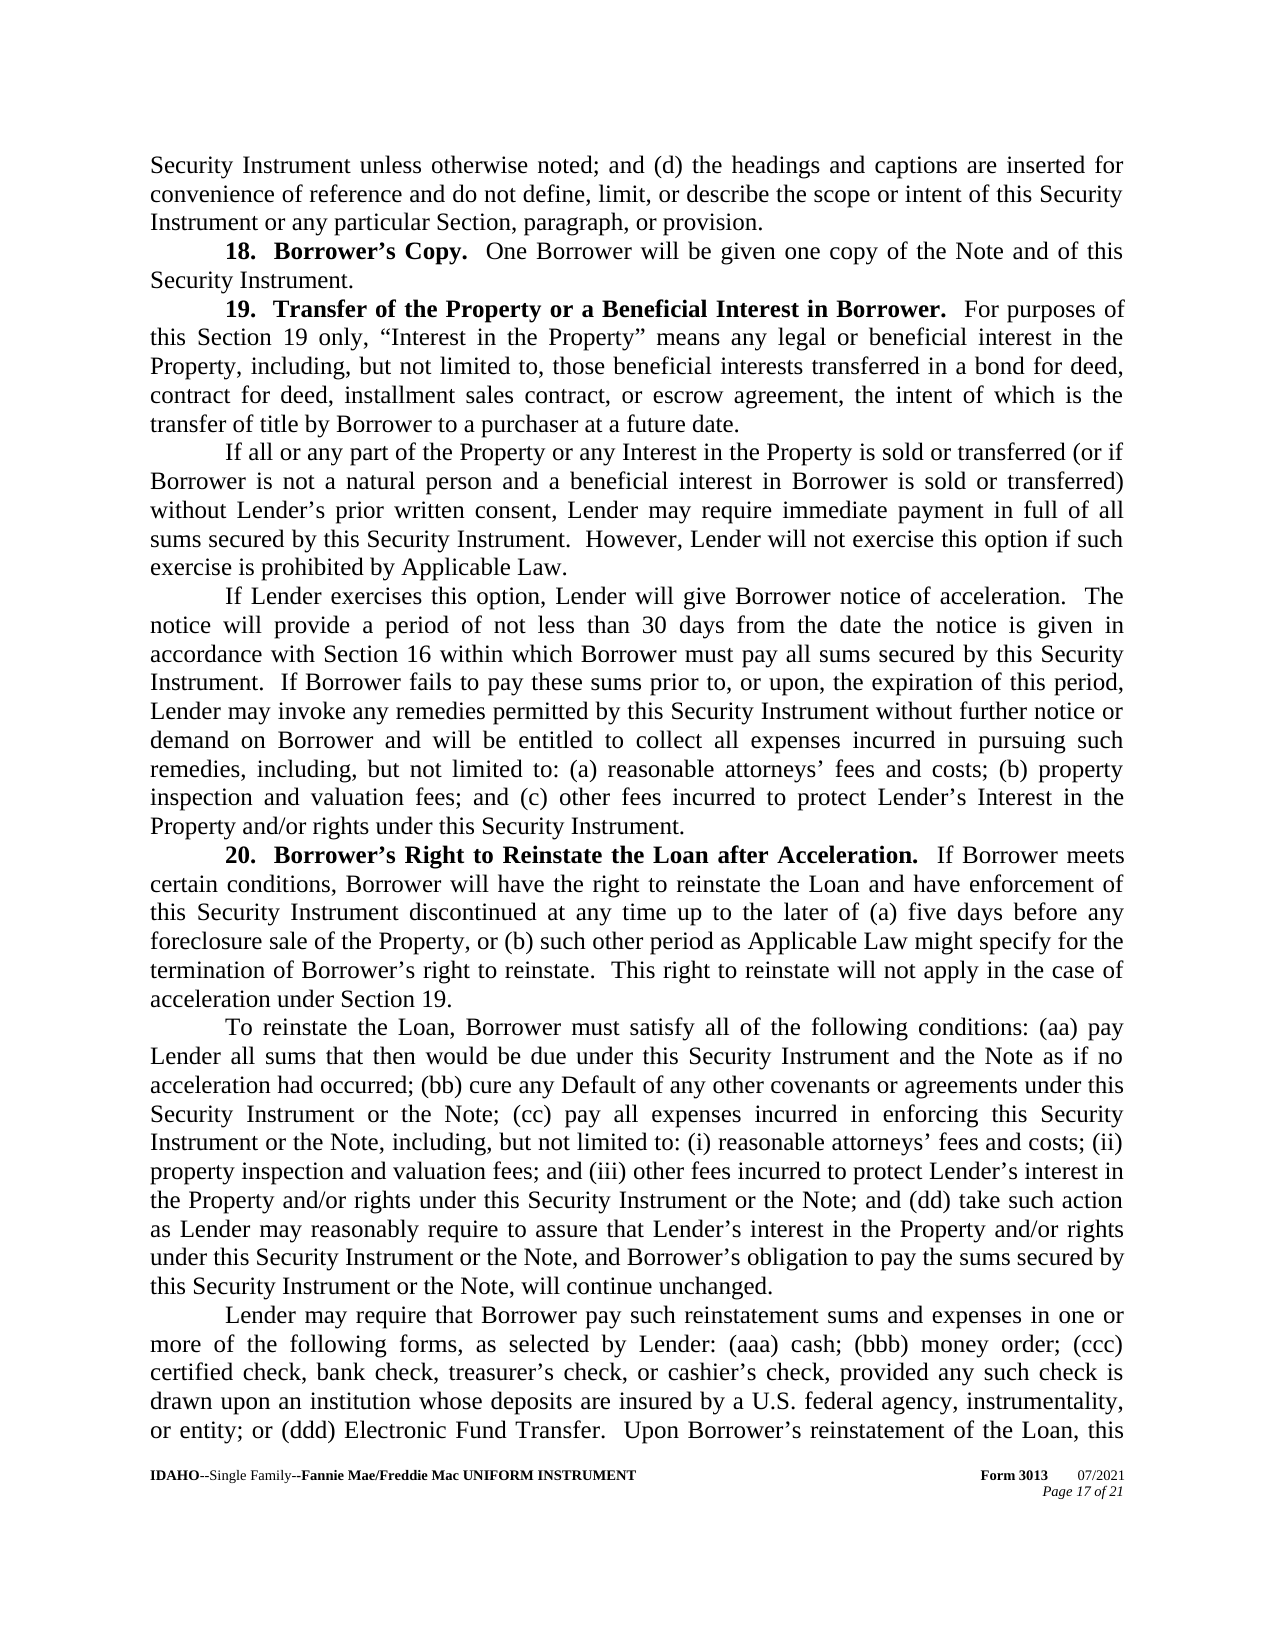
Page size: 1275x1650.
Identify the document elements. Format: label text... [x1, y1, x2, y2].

text To reinstate the Loan, Borrower must satisfy all of the following conditions: (aa) pay Lender all sums that then would be due under this Security Instrument and the Note as if no acceleration had occurred; (bb) cure any Default of any other covenants or agreements under this Security Instrument or the Note; (cc) pay all expenses incurred in enforcing this Security Instrument or the Note, including, but not limited to: (i) reasonable attorneys’ fees and costs; (ii) property inspection and valuation fees; and (iii) other fees incurred to protect Lender’s interest in the Property and/or rights under this Security Instrument or the Note; and (dd) take such action as Lender may reasonably require to assure that Lender’s interest in the Property and/or rights under this Security Instrument or the Note, and Borrower’s obligation to pay the sums secured by this Security Instrument or the Note, will continue unchanged. [150, 1012, 1125, 1300]
text If Lender exercises this option, Lender will give Borrower notice of acceleration. The notice will provide a period of not less than 30 days from the date the notice is given in accordance with Section 16 within which Borrower must pay all sums secured by this Security Instrument. If Borrower fails to pay these sums prior to, or upon, the expiration of this period, Lender may invoke any remedies permitted by this Security Instrument without further notice or demand on Borrower and will be entitled to collect all expenses incurred in pursuing such remedies, including, but not limited to: (a) reasonable attorneys’ fees and costs; (b) property inspection and valuation fees; and (c) other fees incurred to protect Lender’s Interest in the Property and/or rights under this Security Instrument. [150, 581, 1125, 840]
text If all or any part of the Property or any Interest in the Property is sold or transferred (or if Borrower is not a natural person and a beneficial interest in Borrower is sold or transferred) without Lender’s prior written consent, Lender may require immediate payment in full of all sums secured by this Security Instrument. However, Lender will not exercise this option if such exercise is prohibited by Applicable Law. [150, 437, 1125, 581]
text 18. Borrower’s Copy. One Borrower will be given one copy of the Note and of this Security Instrument. [150, 236, 1125, 294]
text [150, 150, 1125, 236]
list 19. Transfer of the Property or a Beneficial Interest in Borrower. For purposes of this Section 19 only, “Interest in the Property” means any legal or beneficial interest in the Property, including, but not limited to, those beneficial interests transferred in a bond for deed, contract for deed, installment sales contract, or escrow agreement, the intent of which is the transfer of title by Borrower to a purchaser at a future date. [150, 294, 1125, 437]
text 20. Borrower’s Right to Reinstate the Loan after Acceleration. If Borrower meets certain conditions, Borrower will have the right to reinstate the Loan and have enforcement of this Security Instrument discontinued at any time up to the later of (a) five days before any foreclosure sale of the Property, or (b) such other period as Applicable Law might specify for the termination of Borrower’s right to reinstate. This right to reinstate will not apply in the case of acceleration under Section 19. [150, 840, 1125, 1012]
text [150, 1300, 1125, 1444]
